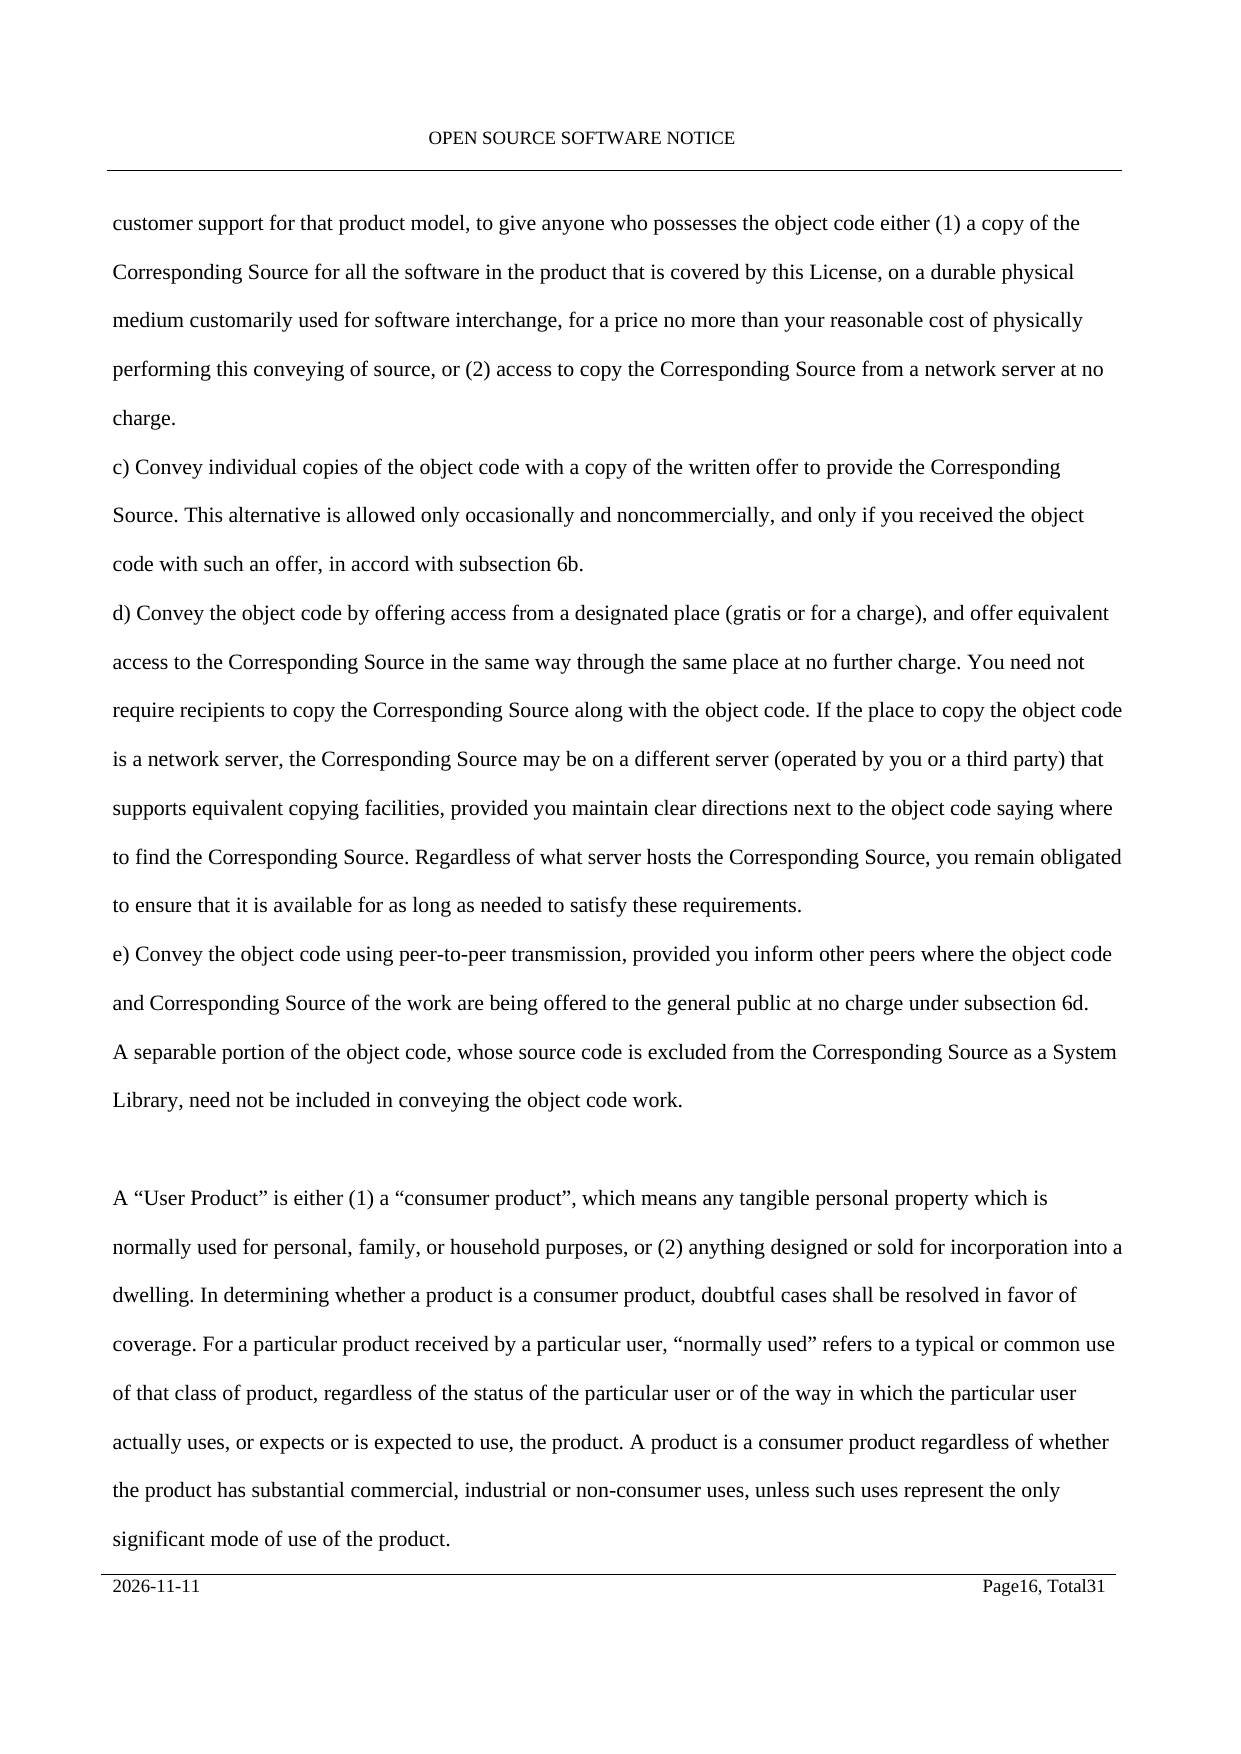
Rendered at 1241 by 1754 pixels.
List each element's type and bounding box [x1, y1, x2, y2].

text [112, 206, 1128, 1555]
